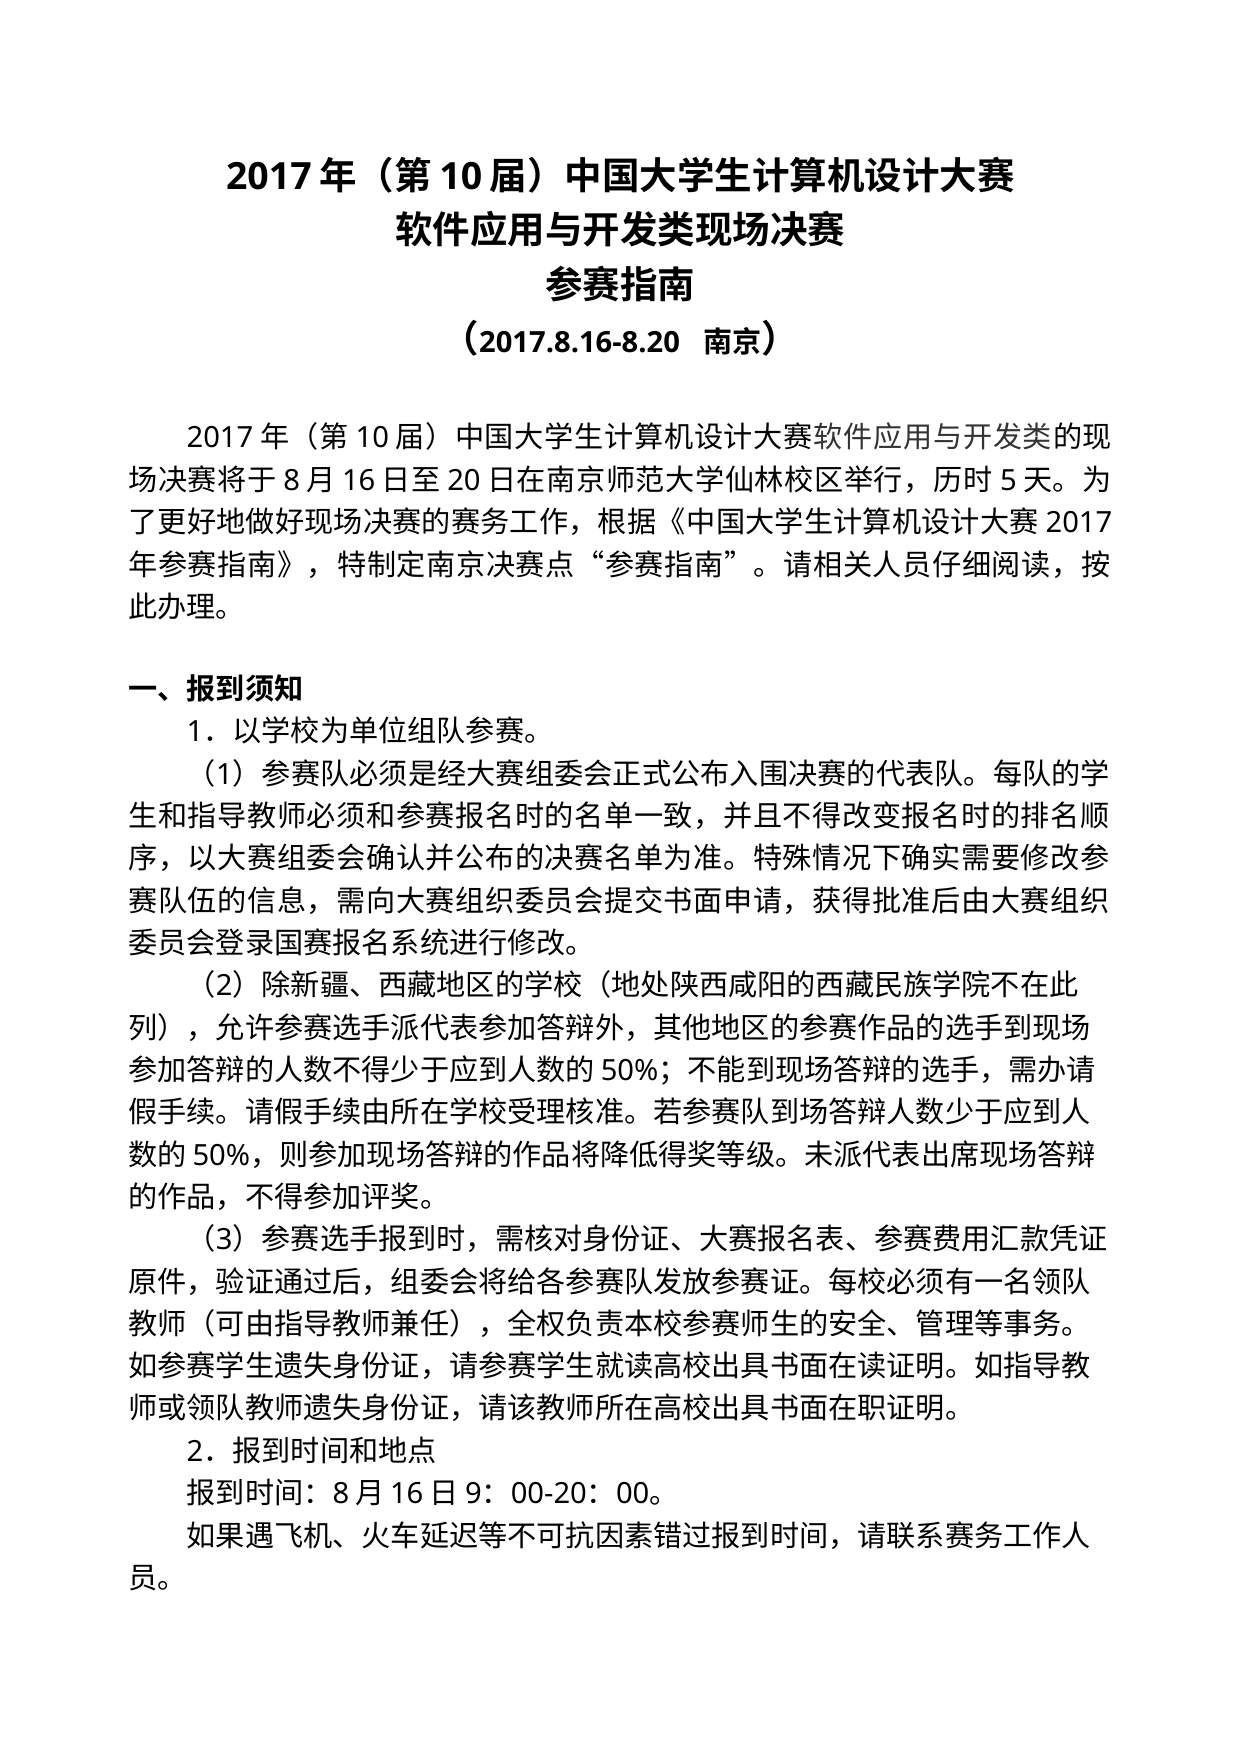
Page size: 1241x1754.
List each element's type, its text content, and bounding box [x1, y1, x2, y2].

text 一、报到须知 [128, 666, 1112, 708]
text （2017.8.16-8.20 南京） [128, 309, 1112, 363]
text （3）参赛选手报到时，需核对身份证、大赛报名表、参赛费用汇款凭证原件，验证通过后，组委会将给各参赛队发放参赛证。每校必须有一名领队教师（可由指导教师兼任），全权负责本校参赛师生的安全、管理等事务。如参赛学生遗失身份证，请参赛学生就读高校出具书面在读证明。如指导教师或领队教师遗失身份证，请该教师所在高校出具书面在职证明。 [128, 1216, 1112, 1427]
text （2）除新疆、西藏地区的学校（地处陕西咸阳的西藏民族学院不在此列），允许参赛选手派代表参加答辩外，其他地区的参赛作品的选手到现场参加答辩的人数不得少于应到人数的50%；不能到现场答辩的选手，需办请假手续。请假手续由所在学校受理核准。若参赛队到场答辩人数少于应到人数的50%，则参加现场答辩的作品将降低得奖等级。未派代表出席现场答辩的作品，不得参加评奖。 [128, 962, 1112, 1216]
text 2．报到时间和地点 [128, 1427, 1112, 1470]
text 如果遇飞机、火车延迟等不可抗因素错过报到时间，请联系赛务工作人员。 [128, 1512, 1112, 1597]
text 2017年（第10届）中国大学生计算机设计大赛 软件应用与开发类现场决赛 [128, 146, 1112, 254]
text 报到时间：8月16日 9：00-20：00。 [128, 1470, 1112, 1512]
text 参赛指南 [128, 254, 1112, 309]
text 1．以学校为单位组队参赛。 [128, 708, 1112, 750]
text 2017年（第10届）中国大学生计算机设计大赛软件应用与开发类的现场决赛将于至20日在南京师范大学仙林校区举行，历时5天。为了更好地做好现场决赛的赛务工作，根据《中国大学生计算机设计大赛2017年参赛指南》，特制定南京决赛点“参赛指南”。请相关人员仔细阅读，按此办理。 [128, 414, 1112, 626]
text （1）参赛队必须是经大赛组委会正式公布入围决赛的代表队。每队的学生和指导教师必须和参赛报名时的名单一致，并且不得改变报名时的排名顺序，以大赛组委会确认并公布的决赛名单为准。特殊情况下确实需要修改参赛队伍的信息，需向大赛组织委员会提交书面申请，获得批准后由大赛组织委员会登录国赛报名系统进行修改。 [128, 750, 1112, 962]
